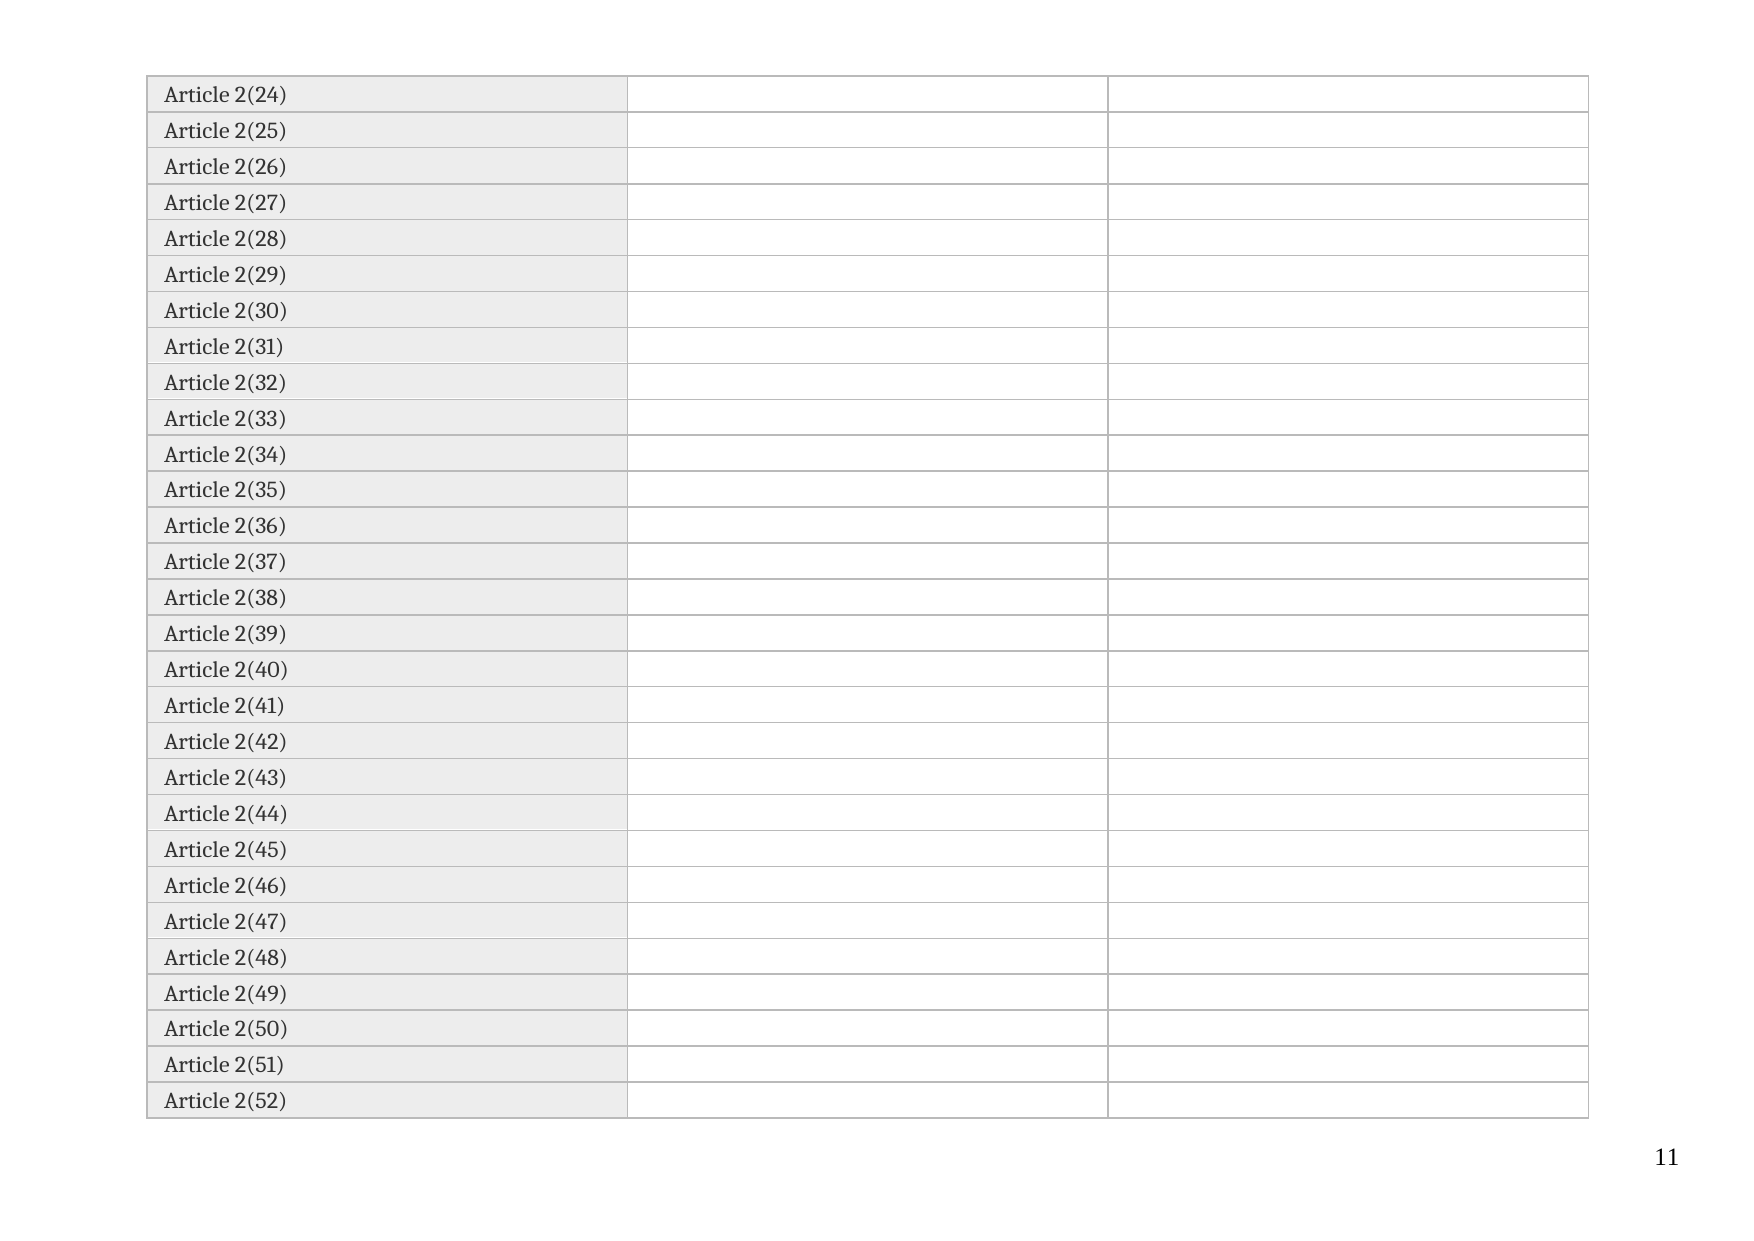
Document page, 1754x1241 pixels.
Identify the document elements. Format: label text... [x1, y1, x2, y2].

table_cell [1109, 723, 1588, 758]
table_cell [1109, 364, 1588, 398]
table_cell Article 2(33) [148, 400, 627, 434]
table_cell [1109, 508, 1588, 542]
table_cell [1109, 616, 1588, 650]
table_cell [1109, 113, 1588, 147]
table_cell [628, 795, 1107, 829]
table_cell [1109, 220, 1588, 255]
table_cell [628, 436, 1107, 470]
table_cell [1109, 292, 1588, 327]
table_cell Article 2(49) [148, 975, 627, 1009]
table_cell [628, 723, 1107, 758]
table_cell [1109, 759, 1588, 794]
table_cell [1109, 256, 1588, 291]
table_cell [628, 220, 1107, 255]
table_cell [1109, 328, 1588, 362]
text 11 [102, 1142, 1679, 1171]
table_cell [628, 185, 1107, 219]
table_cell [1109, 795, 1588, 829]
table_cell Article 2(40) [148, 652, 627, 686]
table_cell [1109, 687, 1588, 722]
table_cell [628, 759, 1107, 794]
table_cell [628, 975, 1107, 1009]
table_header [628, 77, 1107, 111]
table_cell [1109, 472, 1588, 506]
table_cell [628, 831, 1107, 866]
table_cell [1109, 436, 1588, 470]
table_cell [1109, 1047, 1588, 1081]
table_cell Article 2(36) [148, 508, 627, 542]
table_cell [628, 652, 1107, 686]
table_cell [628, 328, 1107, 362]
table_cell [628, 616, 1107, 650]
table_header Article 2(24) [148, 77, 627, 111]
table_cell Article 2(47) [148, 903, 627, 937]
table_cell [1109, 975, 1588, 1009]
table_cell [628, 687, 1107, 722]
table_cell [628, 472, 1107, 506]
table_cell Article 2(26) [148, 148, 627, 183]
table_cell [628, 364, 1107, 398]
table_cell [1109, 867, 1588, 901]
table_cell Article 2(50) [148, 1011, 627, 1045]
table_cell [1109, 185, 1588, 219]
table_cell Article 2(43) [148, 759, 627, 794]
table_cell [628, 508, 1107, 542]
table_cell [1109, 831, 1588, 866]
table_cell [628, 1047, 1107, 1081]
table_cell Article 2(35) [148, 472, 627, 506]
table_cell [1109, 400, 1588, 434]
table_cell [628, 400, 1107, 434]
table_cell [628, 939, 1107, 973]
table_cell Article 2(42) [148, 723, 627, 758]
table_cell [628, 867, 1107, 901]
table_cell [628, 1083, 1107, 1117]
table_cell [628, 148, 1107, 183]
table_cell Article 2(25) [148, 113, 627, 147]
table_cell [628, 113, 1107, 147]
table_cell [1109, 1083, 1588, 1117]
table_cell Article 2(38) [148, 580, 627, 614]
table_cell [628, 580, 1107, 614]
table_header [1109, 77, 1588, 111]
table_cell Article 2(46) [148, 867, 627, 901]
table_cell Article 2(31) [148, 328, 627, 362]
table_cell [628, 256, 1107, 291]
table_cell Article 2(48) [148, 939, 627, 973]
table_cell [1109, 580, 1588, 614]
table_cell Article 2(41) [148, 687, 627, 722]
table_cell [628, 544, 1107, 578]
table_cell Article 2(52) [148, 1083, 627, 1117]
table_cell Article 2(30) [148, 292, 627, 327]
table_cell [628, 292, 1107, 327]
table_cell [1109, 148, 1588, 183]
table_cell Article 2(27) [148, 185, 627, 219]
table_cell Article 2(32) [148, 364, 627, 398]
table_cell Article 2(28) [148, 220, 627, 255]
table_cell [1109, 939, 1588, 973]
table_cell [1109, 544, 1588, 578]
table_cell Article 2(37) [148, 544, 627, 578]
table_cell Article 2(29) [148, 256, 627, 291]
table_cell Article 2(51) [148, 1047, 627, 1081]
table_cell [628, 903, 1107, 937]
table_cell Article 2(45) [148, 831, 627, 866]
table_cell [628, 1011, 1107, 1045]
table_cell Article 2(34) [148, 436, 627, 470]
table_cell Article 2(44) [148, 795, 627, 829]
table_cell [1109, 652, 1588, 686]
table_cell [1109, 1011, 1588, 1045]
table_cell [1109, 903, 1588, 937]
table_cell Article 2(39) [148, 616, 627, 650]
